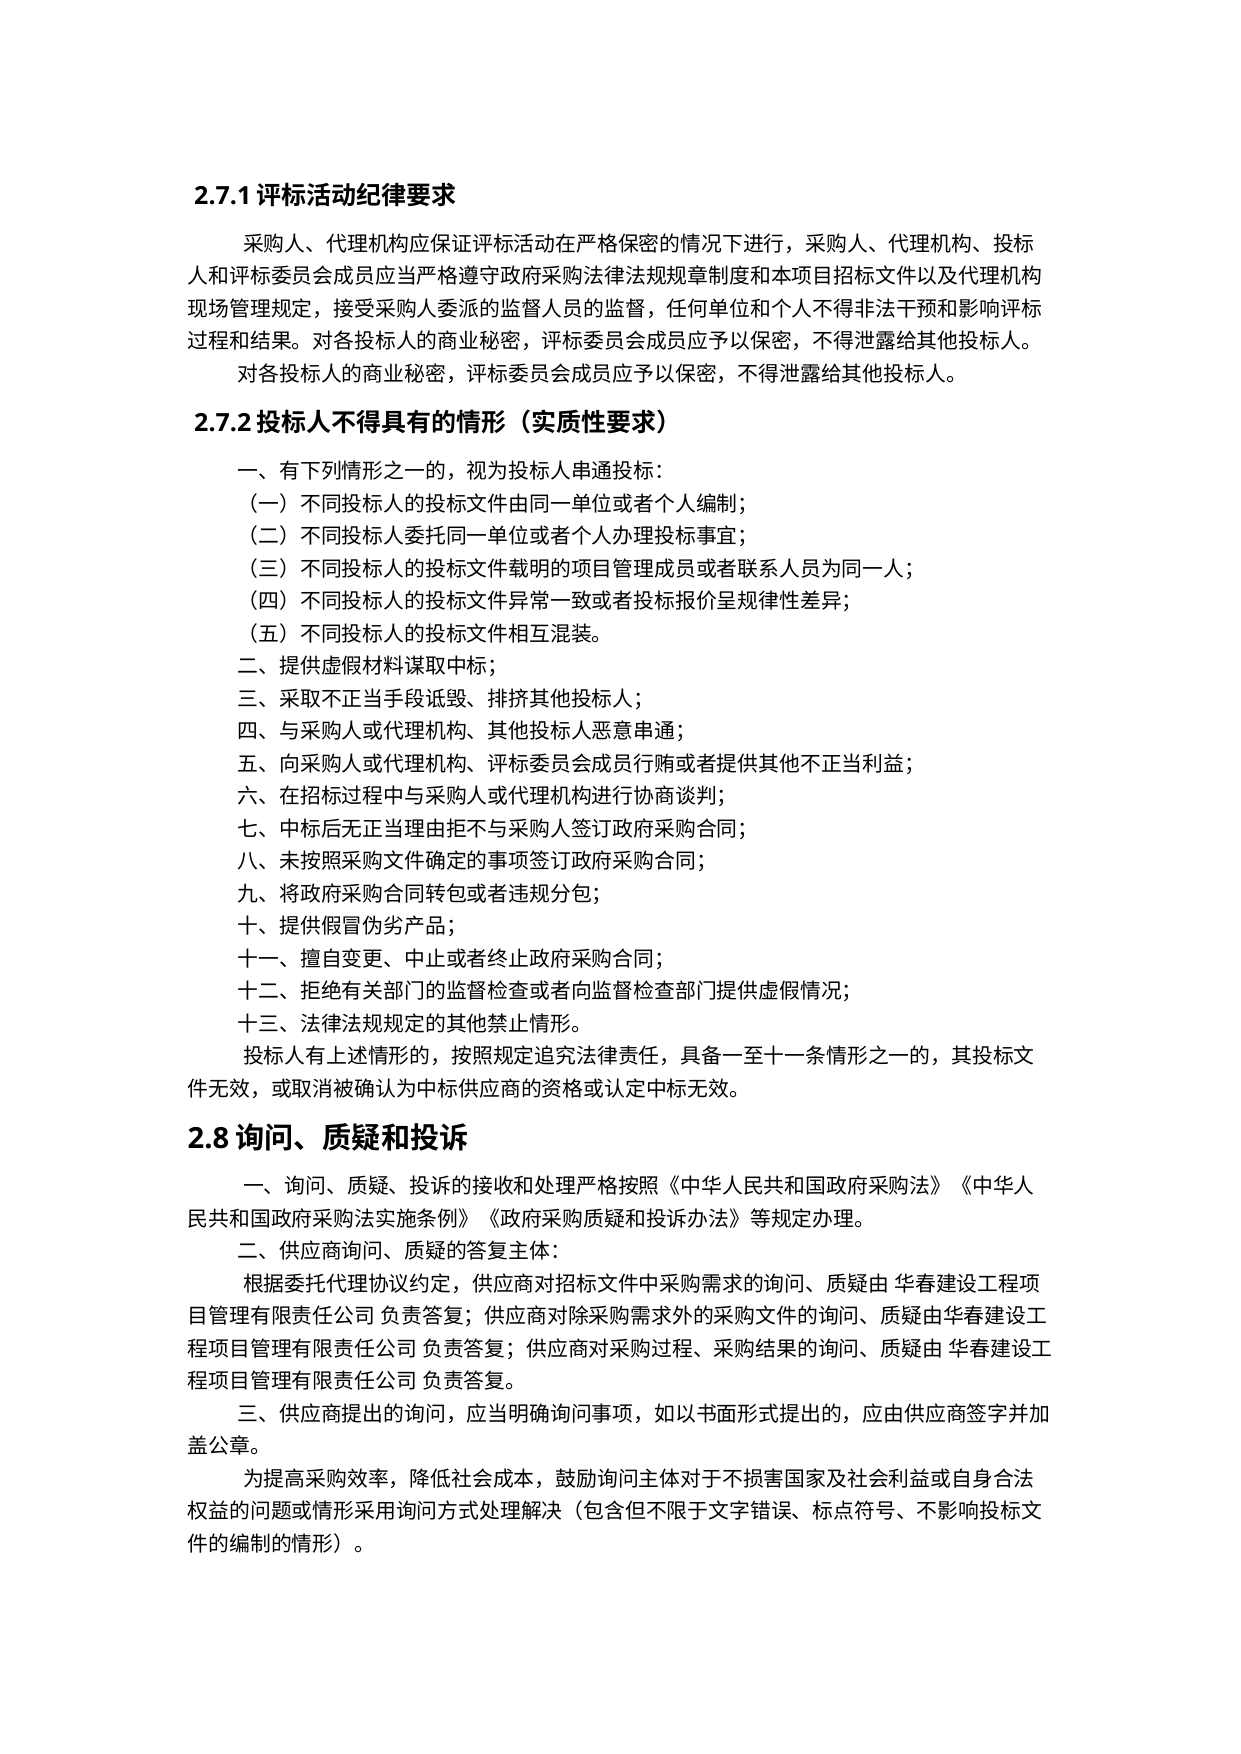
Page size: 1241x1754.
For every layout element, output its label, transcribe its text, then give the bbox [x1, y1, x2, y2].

text 2.8询问、质疑和投诉 [187, 1104, 1053, 1169]
text 一、有下列情形之一的，视为投标人串通投标： [187, 454, 1053, 487]
text （二）不同投标人委托同一单位或者个人办理投标事宜； [187, 519, 1053, 552]
text 十一、擅自变更、中止或者终止政府采购合同； [187, 942, 1053, 974]
text 根据委托代理协议约定，供应商对招标文件中采购需求的询问、质疑由 华春建设工程项目管理有限责任公司 负责答复；供应商对除采购需求外的采购文件的询问、质疑由华春建设工程项目管理有限责任公司 负责答复；供应商对采购过程、采购结果的询问、质疑由 华春建设工程项目管理有限责任公司 负责答复。 [187, 1267, 1053, 1397]
text 三、采取不正当手段诋毁、排挤其他投标人； [187, 682, 1053, 714]
text （一）不同投标人的投标文件由同一单位或者个人编制； [187, 487, 1053, 519]
text 采购人、代理机构应保证评标活动在严格保密的情况下进行，采购人、代理机构、投标人和评标委员会成员应当严格遵守政府采购法律法规规章制度和本项目招标文件以及代理机构现场管理规定，接受采购人委派的监督人员的监督，任何单位和个人不得非法干预和影响评标过程和结果。对各投标人的商业秘密，评标委员会成员应予以保密，不得泄露给其他投标人。 [187, 227, 1053, 357]
text 十三、法律法规规定的其他禁止情形。 [187, 1007, 1053, 1039]
text 八、未按照采购文件确定的事项签订政府采购合同； [187, 844, 1053, 877]
text 七、中标后无正当理由拒不与采购人签订政府采购合同； [187, 812, 1053, 844]
text 六、在招标过程中与采购人或代理机构进行协商谈判； [187, 779, 1053, 812]
text 五、向采购人或代理机构、评标委员会成员行贿或者提供其他不正当利益； [187, 747, 1053, 779]
text 十、提供假冒伪劣产品； [187, 909, 1053, 942]
text （三）不同投标人的投标文件载明的项目管理成员或者联系人员为同一人； [187, 552, 1053, 584]
text 一、询问、质疑、投诉的接收和处理严格按照《中华人民共和国政府采购法》《中华人民共和国政府采购法实施条例》《政府采购质疑和投诉办法》等规定办理。 [187, 1169, 1053, 1234]
text 投标人有上述情形的，按照规定追究法律责任，具备一至十一条情形之一的，其投标文件无效，或取消被确认为中标供应商的资格或认定中标无效。 [187, 1039, 1053, 1104]
text 三、供应商提出的询问，应当明确询问事项，如以书面形式提出的，应由供应商签字并加盖公章。 [187, 1397, 1053, 1462]
text （四）不同投标人的投标文件异常一致或者投标报价呈规律性差异； [187, 584, 1053, 617]
text 九、将政府采购合同转包或者违规分包； [187, 877, 1053, 909]
text 二、供应商询问、质疑的答复主体： [187, 1234, 1053, 1267]
text 为提高采购效率，降低社会成本，鼓励询问主体对于不损害国家及社会利益或自身合法权益的问题或情形采用询问方式处理解决（包含但不限于文字错误、标点符号、不影响投标文件的编制的情形）。 [187, 1462, 1053, 1559]
text 2.7.2投标人不得具有的情形（实质性要求） [187, 389, 1053, 454]
text 对各投标人的商业秘密，评标委员会成员应予以保密，不得泄露给其他投标人。 [187, 357, 1053, 389]
text 二、提供虚假材料谋取中标； [187, 649, 1053, 682]
text 2.7.1评标活动纪律要求 [187, 162, 1053, 227]
text 四、与采购人或代理机构、其他投标人恶意串通； [187, 714, 1053, 747]
text （五）不同投标人的投标文件相互混装。 [187, 617, 1053, 649]
text 十二、拒绝有关部门的监督检查或者向监督检查部门提供虚假情况； [187, 974, 1053, 1007]
